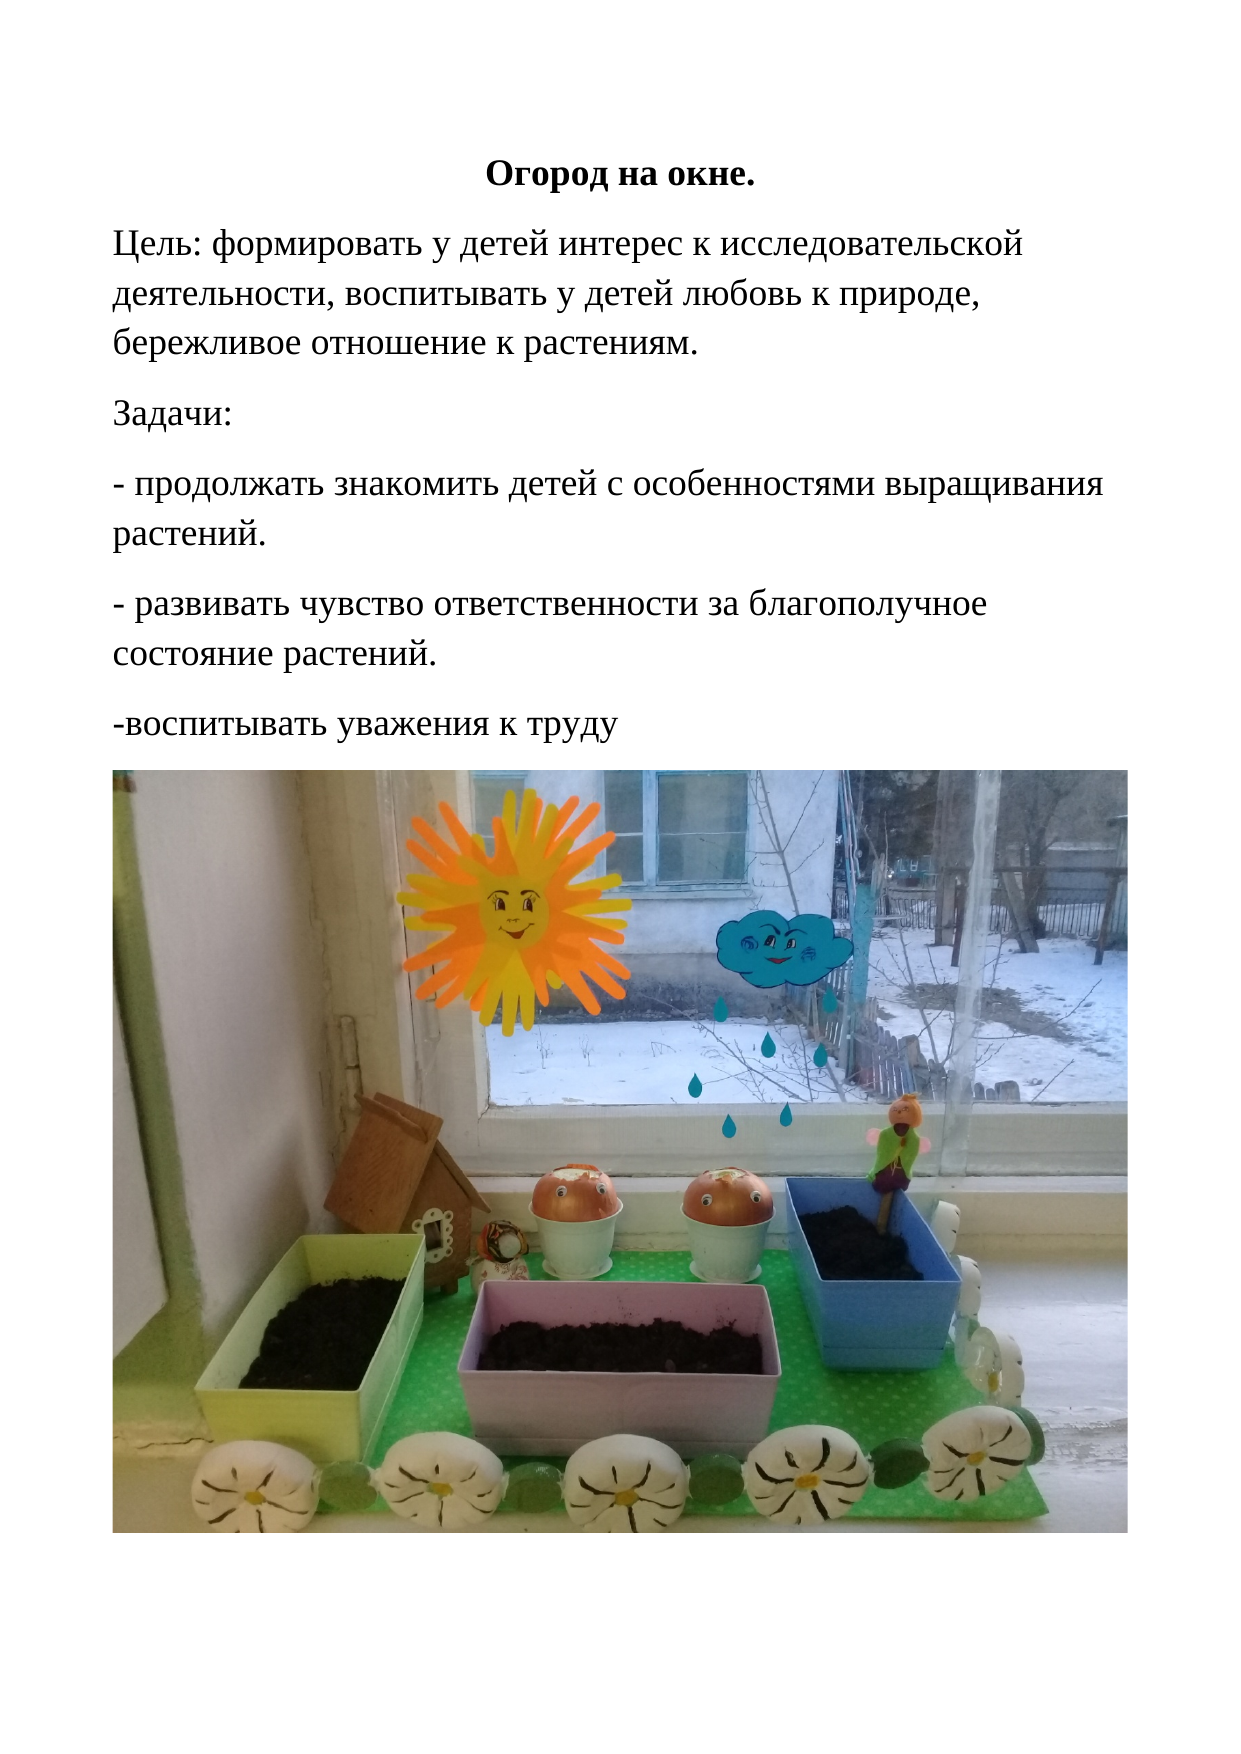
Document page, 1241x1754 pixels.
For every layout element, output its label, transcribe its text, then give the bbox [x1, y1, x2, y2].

text Задачи: [112, 390, 1128, 433]
picture [112, 770, 1128, 1533]
text - продолжать знакомить детей с особенностями выращивания растений. [112, 460, 1128, 553]
text Цель: формировать у детей интерес к исследовательской деятельности, воспитывать у детей любовь к природе, бережливое отношение к растениям. [112, 220, 1128, 363]
text -воспитывать уважения к труду [112, 700, 1128, 743]
text - развивать чувство ответственности за благополучное состояние растений. [112, 580, 1128, 673]
text Огород на окне. [112, 150, 1128, 193]
